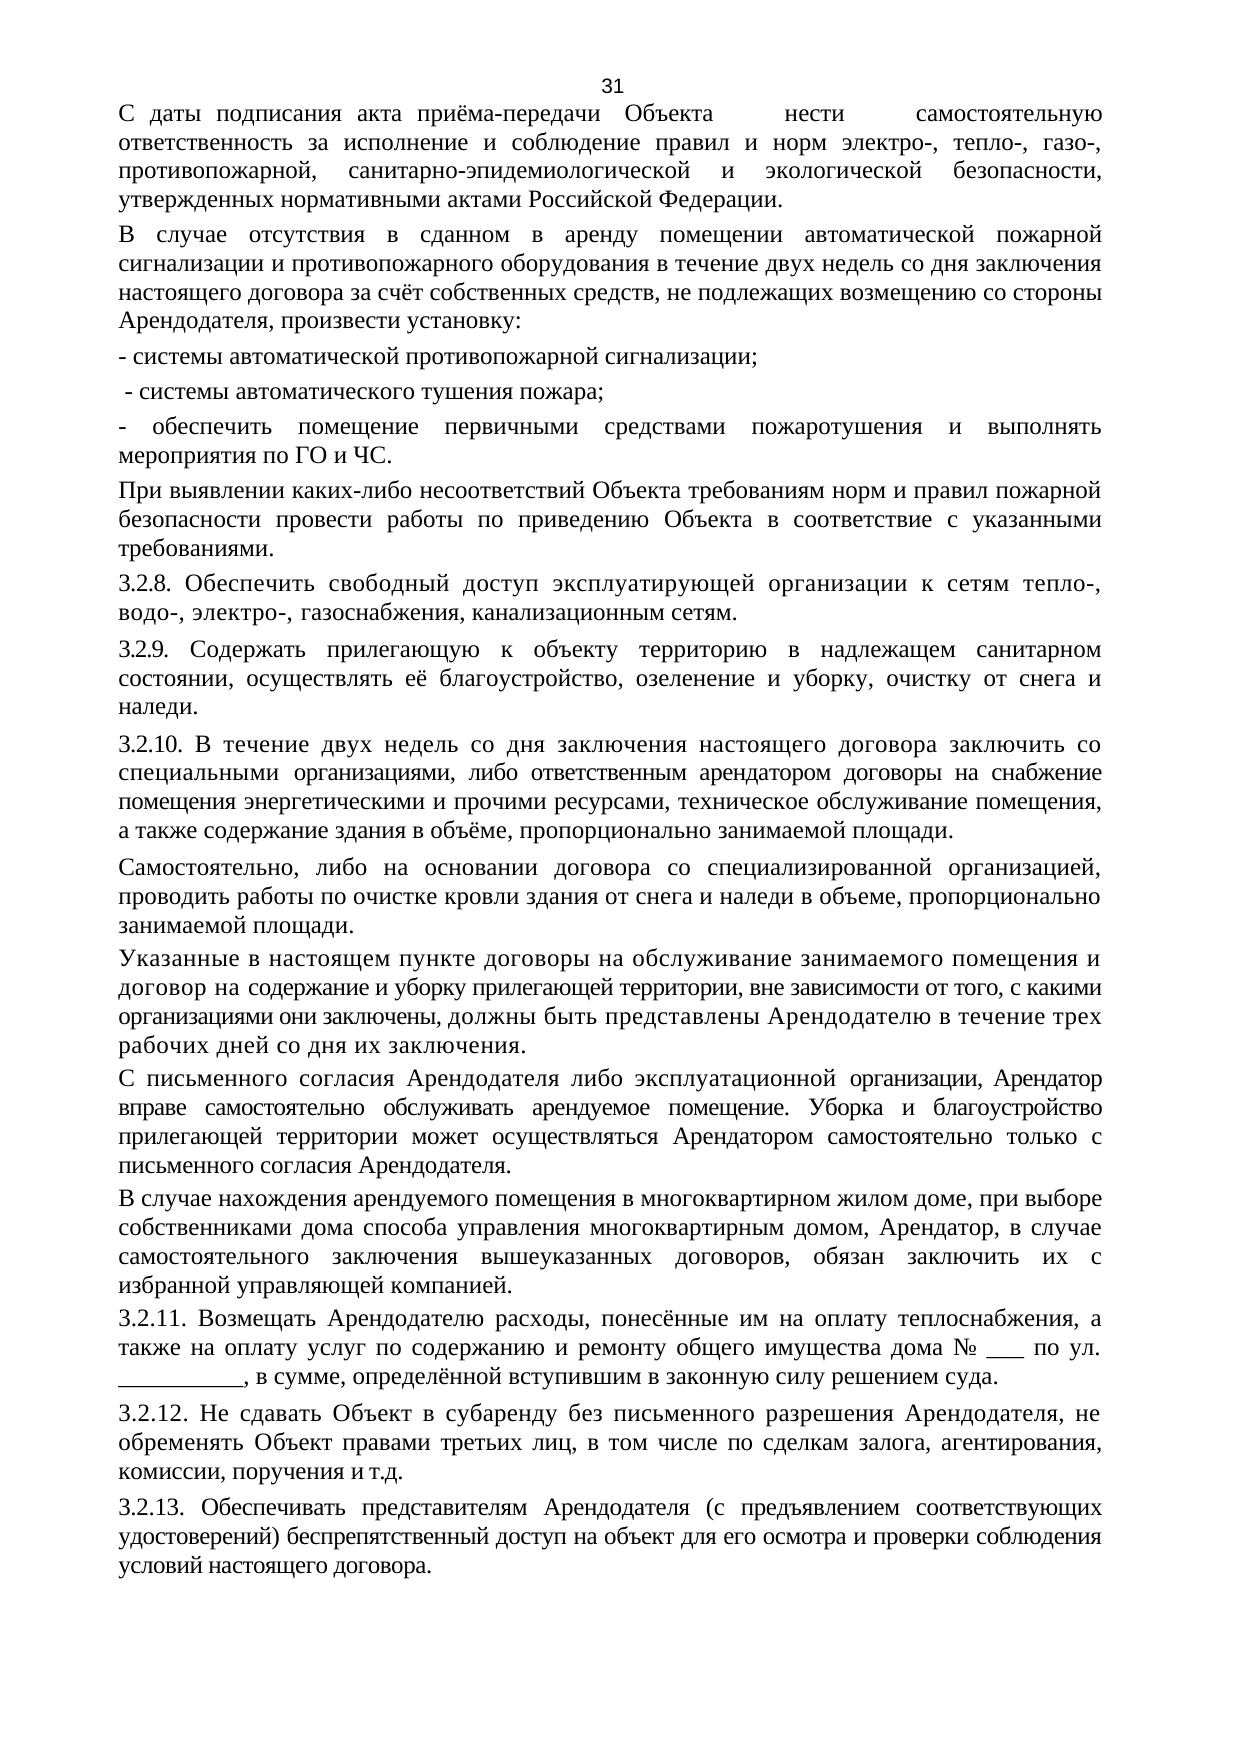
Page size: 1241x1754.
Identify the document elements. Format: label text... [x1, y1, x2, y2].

text - системы автоматической противопожарной сигнализации; [118, 341, 1103, 369]
text Самостоятельно, либо на основании договора со специализированной организацией, проводить работы по очистке кровли здания от снега и наледи в объеме, пропорционально занимаемой площади. [118, 852, 1103, 938]
text 3.2.12. Не сдавать Объект в субаренду без письменного разрешения Арендодателя, не обременять Объект правами третьих лиц, в том числе по сделкам залога, агентирования, комиссии, поручения и т.д. [118, 1398, 1103, 1484]
text 3.2.11. Возмещать Арендодателю расходы, понесённые им на оплату теплоснабжения, а также на оплату услуг по содержанию и ремонту общего имущества дома № ___ по ул. __________, в сумме, определённой вступившим в законную силу решением суда. [118, 1303, 1103, 1390]
text 3.2.13. Обеспечивать представителям Арендодателя (с предъявлением соответствующих удостоверений) беспрепятственный доступ на объект для его осмотра и проверки соблюдения условий настоящего договора. [118, 1492, 1103, 1579]
text При выявлении каких-либо несоответствий Объекта требованиям норм и правил пожарной безопасности провести работы по приведению Объекта в соответствие с указанными требованиями. [118, 475, 1103, 561]
text В случае нахождения арендуемого помещения в многоквартирном жилом доме, при выборе собственниками дома способа управления многоквартирным домом, Арендатор, в случае самостоятельного заключения вышеуказанных договоров, обязан заключить их с избранной управляющей компанией. [118, 1183, 1103, 1298]
text С даты подписания акта приёма-передачи Объекта нести самостоятельную ответственность за исполнение и соблюдение правил и норм электро-, тепло-, газо-, противопожарной, санитарно-эпидемиологической и экологической безопасности, утвержденных нормативными актами Российской Федерации. [118, 98, 1103, 213]
text 3.2.10. В течение двух недель со дня заключения настоящего договора заключить со специальными организациями, либо ответственным арендатором договоры на снабжение помещения энергетическими и прочими ресурсами, техническое обслуживание помещения, а также содержание здания в объёме, пропорционально занимаемой площади. [118, 729, 1103, 844]
text 3.2.9. Содержать прилегающую к объекту территорию в надлежащем санитарном состоянии, осуществлять её благоустройство, озеленение и уборку, очистку от снега и наледи. [118, 634, 1103, 720]
text В случае отсутствия в сданном в аренду помещении автоматической пожарной сигнализации и противопожарного оборудования в течение двух недель со дня заключения настоящего договора за счёт собственных средств, не подлежащих возмещению со стороны Арендодателя, произвести установку: [118, 219, 1103, 334]
text Указанные в настоящем пункте договоры на обслуживание занимаемого помещения и договор на содержание и уборку прилегающей территории, вне зависимости от того, с какими организациями они заключены, должны быть представлены Арендодателю в течение трех рабочих дней со дня их заключения. [118, 943, 1103, 1058]
text С письменного согласия Арендодателя либо эксплуатационной организации, Арендатор вправе самостоятельно обслуживать арендуемое помещение. Уборка и благоустройство прилегающей территории может осуществляться Арендатором самостоятельно только с письменного согласия Арендодателя. [118, 1063, 1103, 1178]
text 3.2.8. Обеспечить свободный доступ эксплуатирующей организации к сетям тепло-, водо-, электро-, газоснабжения, канализационным сетям. [118, 568, 1103, 625]
text - обеспечить помещение первичными средствами пожаротушения и выполнять мероприятия по ГО и ЧС. [118, 411, 1103, 469]
text - системы автоматического тушения пожара; [118, 376, 1103, 405]
